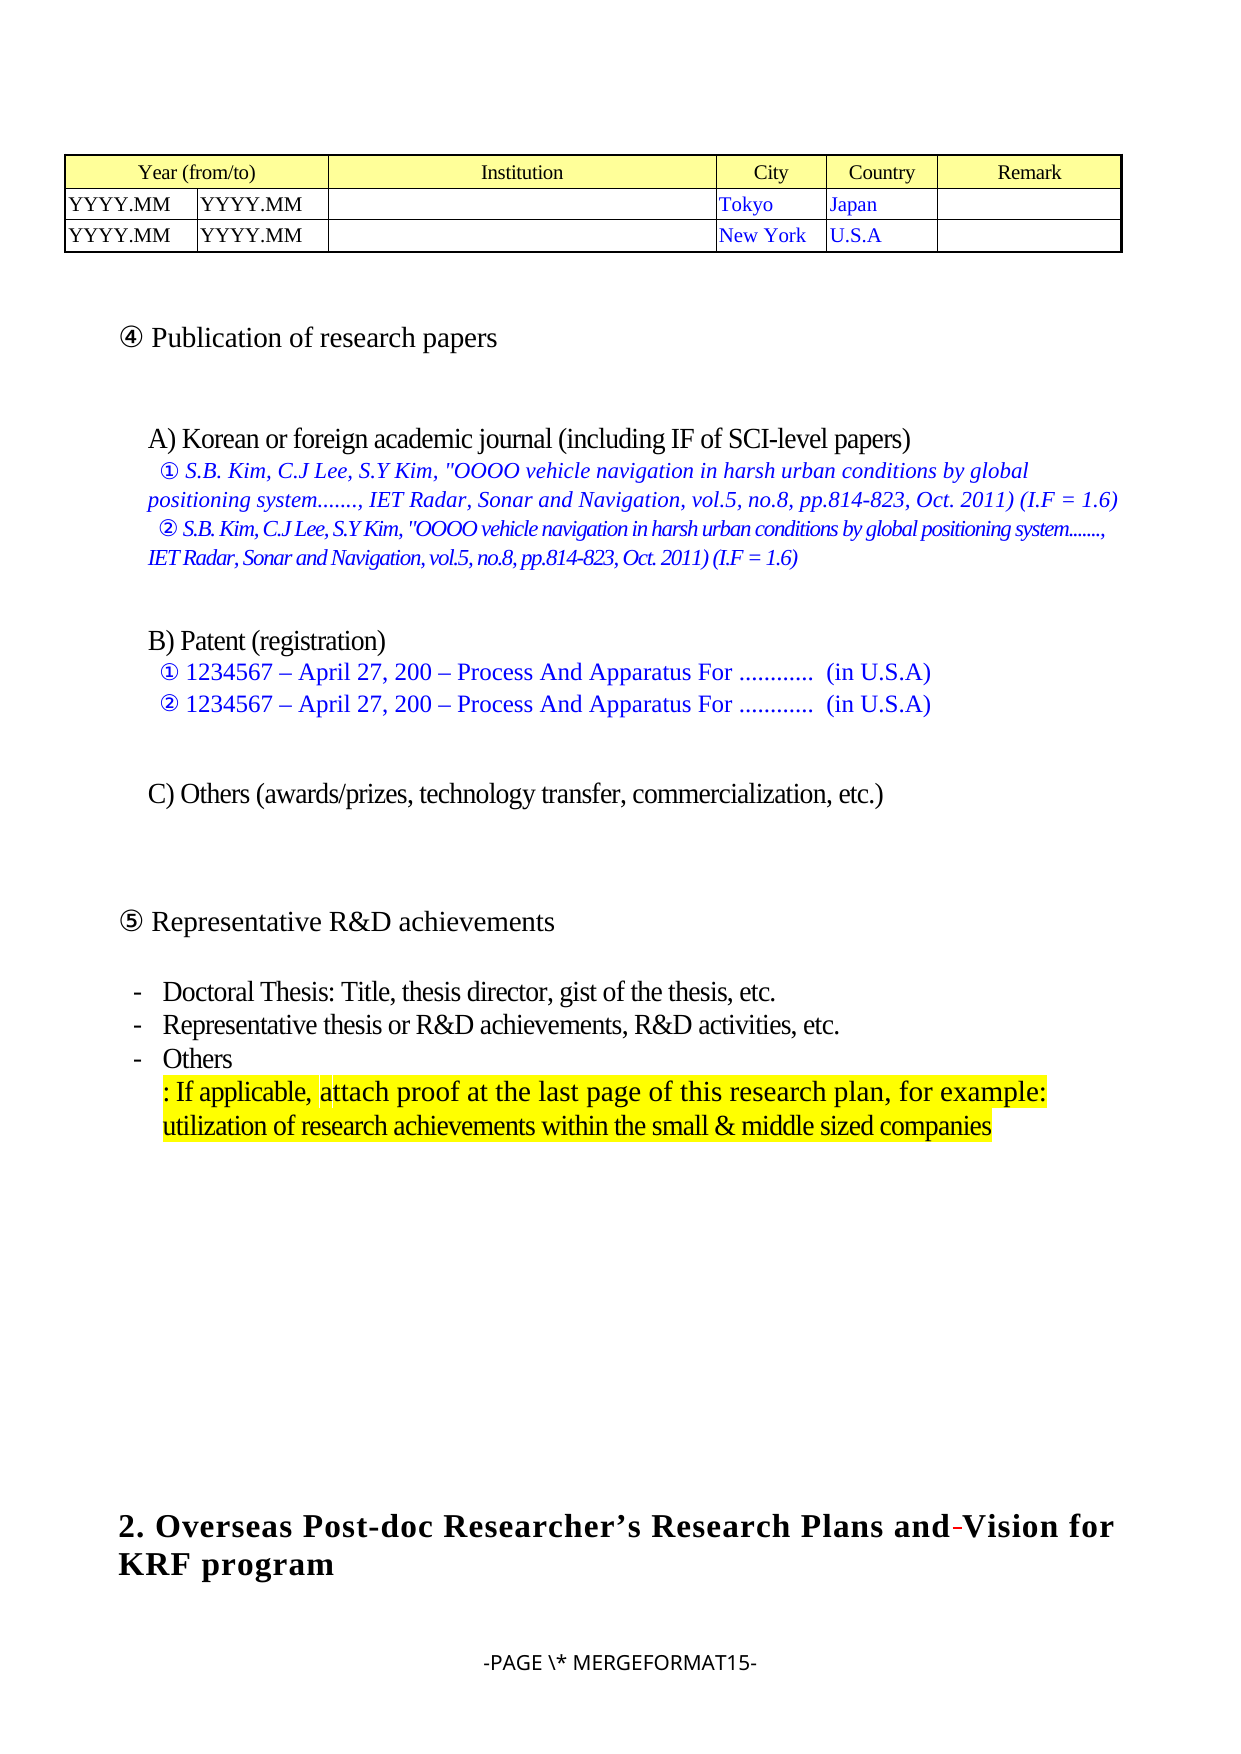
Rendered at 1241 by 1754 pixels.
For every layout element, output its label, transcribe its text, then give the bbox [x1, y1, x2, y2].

text ② 1234567 – April 27, 200 – Process And Apparatus For ............ (in U.S.A) [148, 687, 1122, 719]
table_cell YYYY.MM [66, 220, 197, 251]
text : If applicable, attach proof at the last page of this research plan, for example: utilization of research achievements within the small & middle sized companies [162, 1074, 1122, 1142]
list Representative thesis or R&D achievements, R&D activities, etc. [133, 1007, 1122, 1041]
text ① 1234567 – April 27, 200 – Process And Apparatus For ............ (in U.S.A) [148, 656, 1122, 687]
list Doctoral Thesis: Title, thesis director, gist of the thesis, etc. [133, 974, 1122, 1007]
table_cell Tokyo [717, 189, 826, 219]
text ① S.B. Kim, C.J Lee, S.Y Kim, "OOOO vehicle navigation in harsh urban conditions by global positioning system......., IET Radar, Sonar and Navigation, vol.5, no.8, pp.814-823, Oct. 2011) (I.F = 1.6) [148, 455, 1122, 512]
table_header Remark [938, 156, 1120, 188]
table_cell YYYY.MM [198, 189, 328, 219]
table_cell YYYY.MM [198, 220, 328, 251]
table_cell [329, 189, 716, 219]
text ④ Publication of research papers [118, 317, 1122, 356]
table_cell [938, 189, 1120, 219]
text ② S.B. Kim, C.J Lee, S.Y Kim, "OOOO vehicle navigation in harsh urban conditions by global positioning system......., IET Radar, Sonar and Navigation, vol.5, no.8, pp.814-823, Oct. 2011) (I.F = 1.6) [148, 512, 1122, 570]
text B) Patent (registration) [148, 623, 1122, 656]
text ⑤ Representative R&D achievements [118, 901, 1122, 940]
table_cell [329, 220, 716, 251]
text A) Korean or foreign academic journal (including IF of SCI-level papers) [148, 421, 1122, 455]
text C) Others (awards/prizes, technology transfer, commercialization, etc.) [148, 776, 1122, 810]
table_cell New York [717, 220, 826, 251]
table_header Year (from/to) [66, 156, 328, 188]
table_cell [938, 220, 1120, 251]
table_cell YYYY.MM [66, 189, 197, 219]
table_header Institution [329, 156, 716, 188]
table_cell U.S.A [827, 220, 937, 251]
text 2. Overseas Post-doc Researcher’s Research Plans and Vision for KRF program [118, 1506, 1122, 1582]
table_cell Japan [827, 189, 937, 219]
table_header City [717, 156, 826, 188]
list Others [133, 1041, 1122, 1074]
table_header Country [827, 156, 937, 188]
